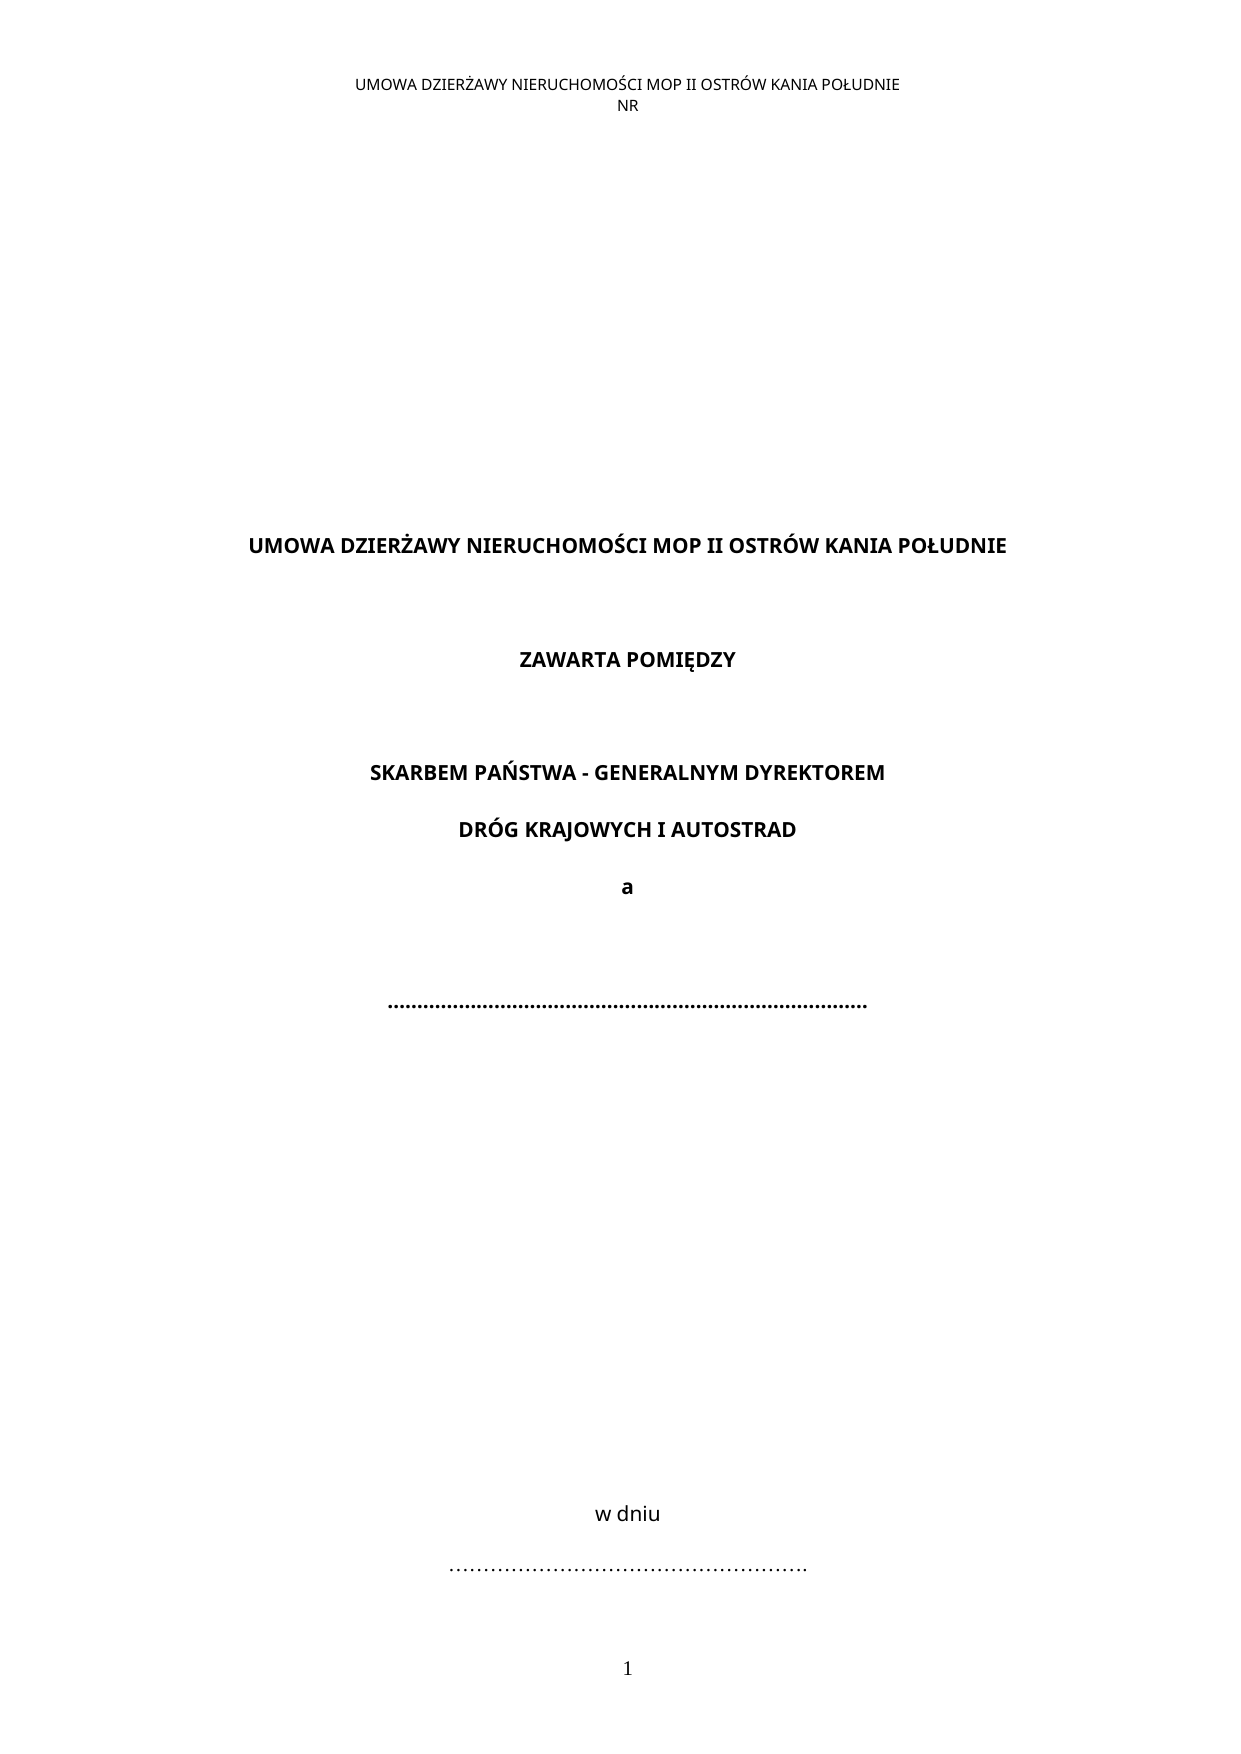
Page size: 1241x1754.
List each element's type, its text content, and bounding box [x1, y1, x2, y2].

text DRÓG KRAJOWYCH I AUTOSTRAD [148, 815, 1107, 844]
text a [148, 872, 1107, 901]
text w dniu [148, 1499, 1107, 1528]
subtitle UMOWA DZIERŻAWY NIERUCHOMOŚCI MOP II OSTRÓW KANIA POŁUDNIE [148, 531, 1107, 559]
text ……………………………………………. [148, 1552, 1107, 1576]
text ……………………………………………………………………… [148, 986, 1107, 1014]
text SKARBEM PAŃSTWA - GENERALNYM DYREKTOREM [148, 758, 1107, 787]
text ZAWARTA POMIĘDZY [148, 645, 1107, 673]
